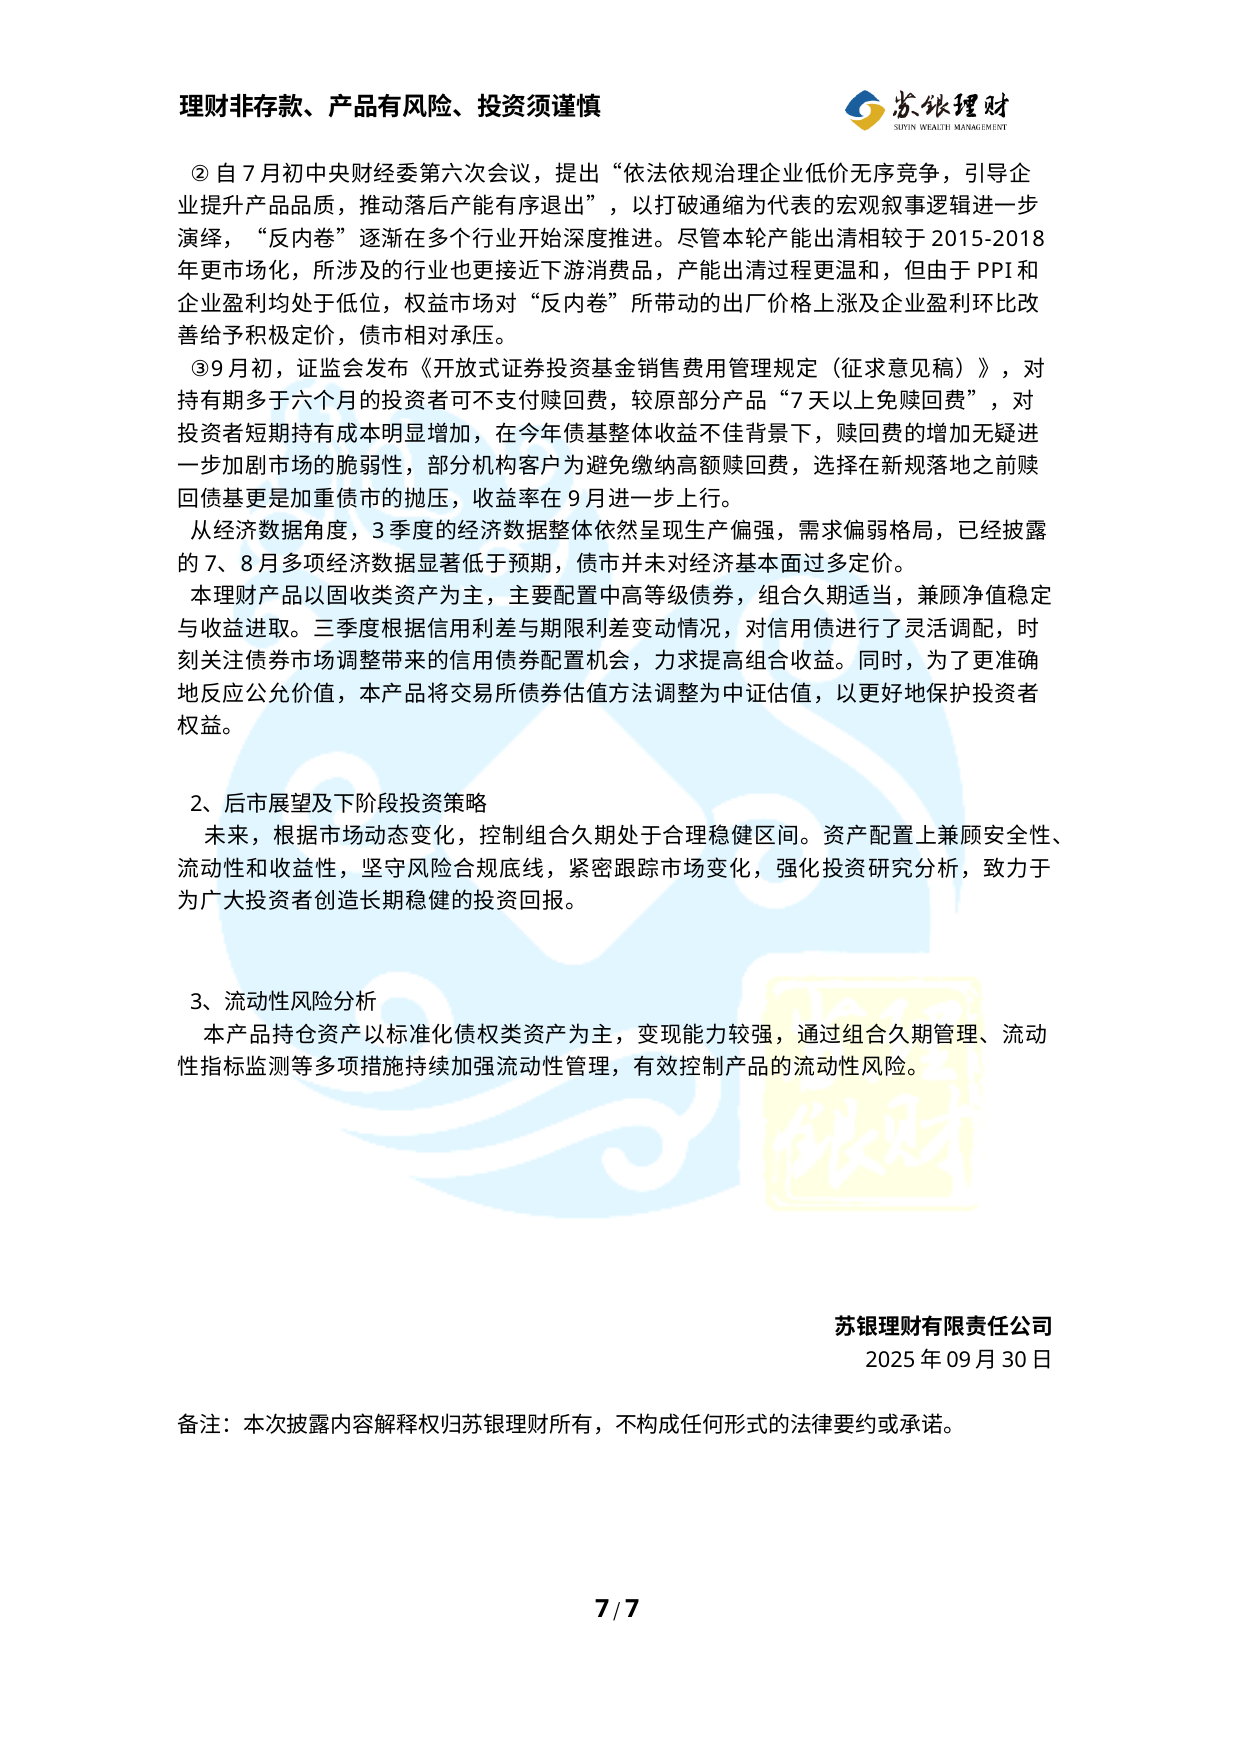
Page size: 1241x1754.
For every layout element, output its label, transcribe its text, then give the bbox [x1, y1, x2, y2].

text 苏银理财有限责任公司 [177, 1309, 1053, 1341]
text 备注：本次披露内容解释权归苏银理财所有，不构成任何形式的法律要约或承诺。 [177, 1406, 1053, 1439]
text 2025年09月30日 [177, 1341, 1053, 1374]
picture [820, 72, 1039, 143]
subtitle 3、流动性风险分析 [190, 984, 1053, 1016]
text 未来，根据市场动态变化，控制组合久期处于合理稳健区间。资产配置上兼顾安全性、流动性和收益性，坚守风险合规底线，紧密跟踪市场变化，强化投资研究分析，致力于为广大投资者创造长期稳健的投资回报。 [177, 818, 1053, 915]
subtitle 2、后市展望及下阶段投资策略 [190, 785, 1053, 818]
text 本产品持仓资产以标准化债权类资产为主，变现能力较强，通过组合久期管理、流动性指标监测等多项措施持续加强流动性管理，有效控制产品的流动性风险。 [177, 1016, 1053, 1081]
